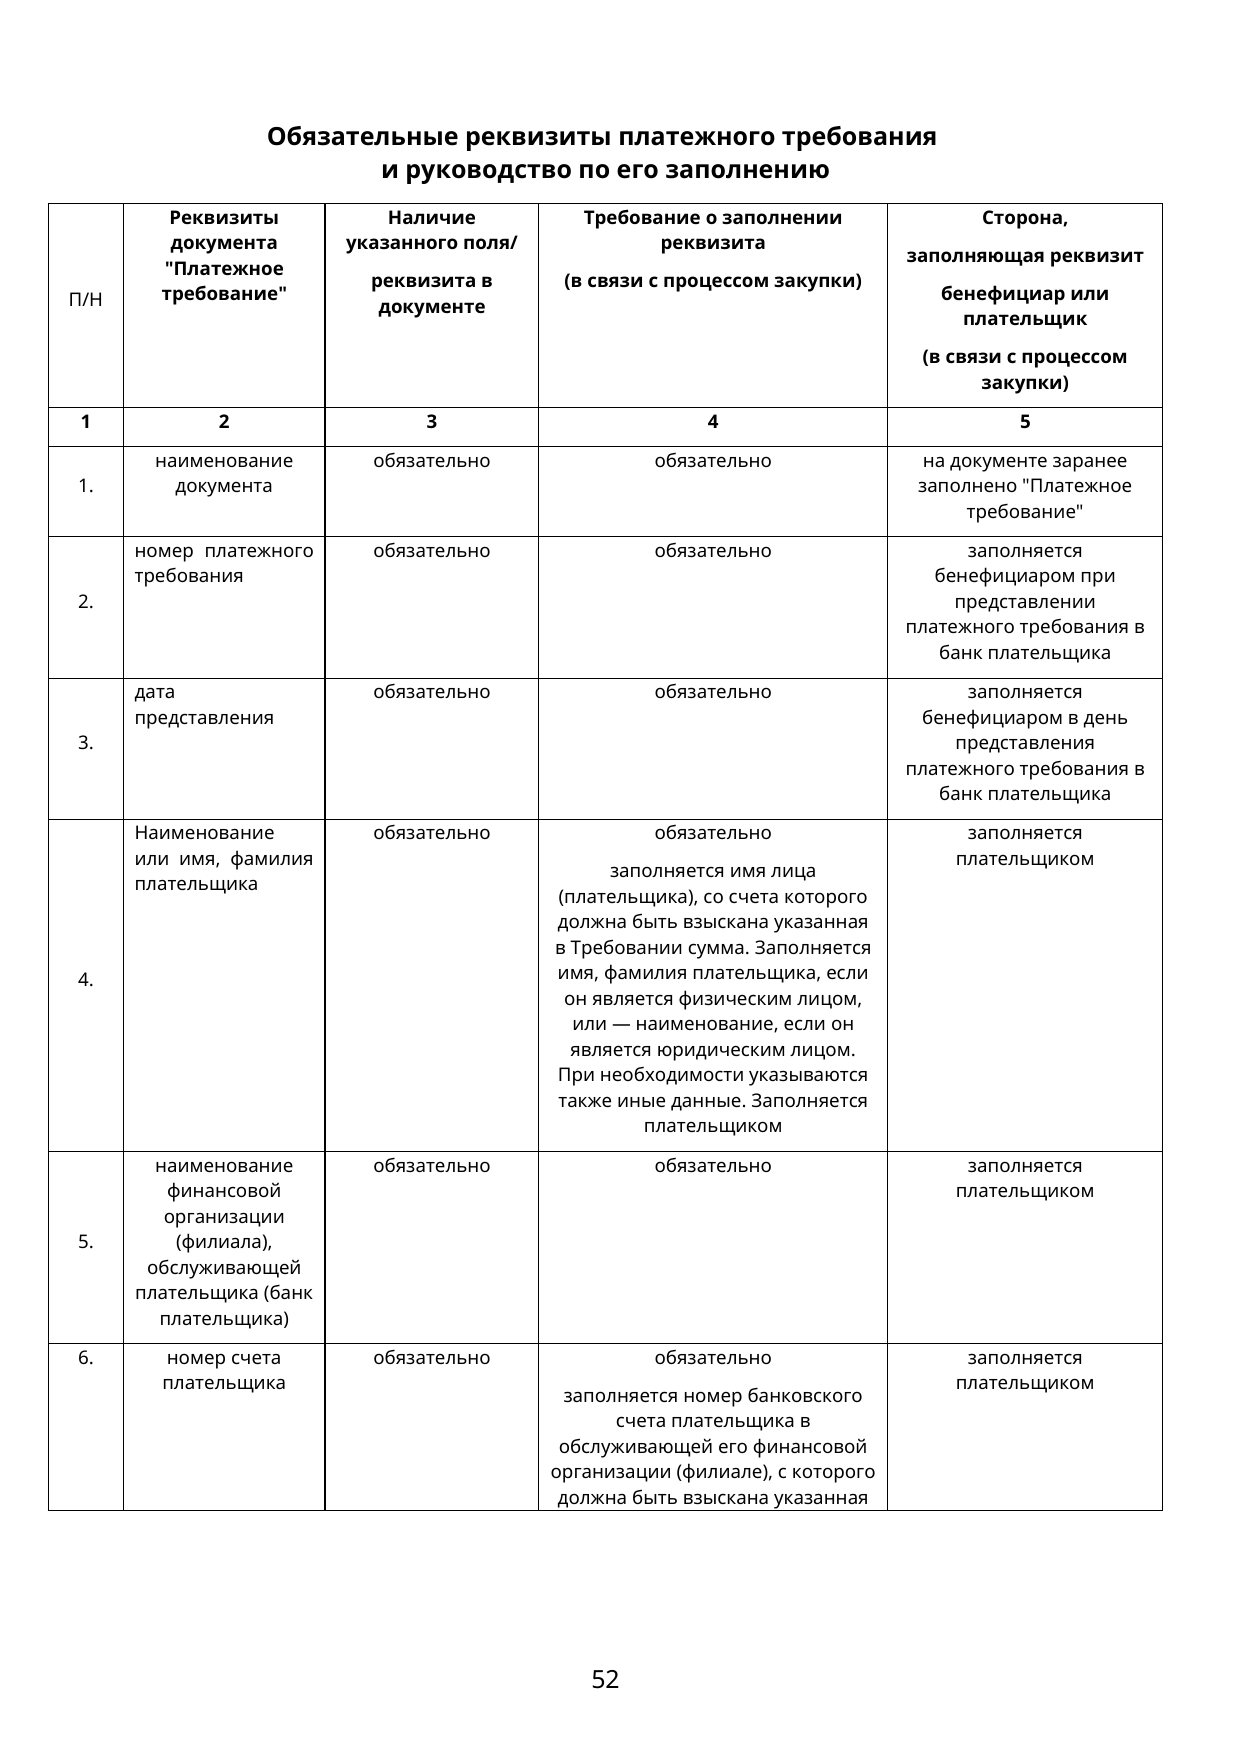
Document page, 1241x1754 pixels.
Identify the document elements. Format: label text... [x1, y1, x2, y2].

table_cell 1. [49, 447, 123, 536]
table_cell номер платежного требования [124, 537, 324, 677]
table_cell обязательно [539, 537, 887, 677]
table_cell 3. [49, 679, 123, 818]
table_cell обязательно [539, 447, 887, 536]
table_header Сторона, заполняющая реквизит бенефициар или плательщик (в связи с процессом закупки) [888, 204, 1162, 407]
table_cell 1 [49, 408, 123, 446]
table_cell 5. [49, 1152, 123, 1343]
table_cell заполняется плательщиком [888, 1344, 1162, 1510]
table_cell обязательно [539, 679, 887, 818]
table_cell 2 [124, 408, 324, 446]
table_cell на документе заранее заполнено "Платежное требование" [888, 447, 1162, 536]
table_cell обязательно [326, 1344, 538, 1510]
table_header Наличие указанного поля/ реквизита в документе [326, 204, 538, 407]
table_cell заполняется бенефициаром при представлении платежного требования в банк плательщика [888, 537, 1162, 677]
table_cell 6. [49, 1344, 123, 1510]
text Обязательные реквизиты платежного требования и руководство по его заполнению [133, 118, 1078, 186]
table_cell дата представления [124, 679, 324, 818]
table_cell заполняется бенефициаром в день представления платежного требования в банк плательщика [888, 679, 1162, 818]
table_header Требование о заполнении реквизита (в связи с процессом закупки) [539, 204, 887, 407]
table_cell обязательно [326, 679, 538, 818]
table_cell заполняется плательщиком [888, 820, 1162, 1151]
table_cell 4. [49, 820, 123, 1151]
table_cell номер счета плательщика [124, 1344, 324, 1510]
table_cell 4 [539, 408, 887, 446]
table_cell 5 [888, 408, 1162, 446]
table_cell Наименование или имя, фамилия плательщика [124, 820, 324, 1151]
table_cell обязательно [326, 1152, 538, 1343]
table_cell обязательно заполняется имя лица (плательщика), со счета которого должна быть взыскана указанная в Требовании сумма. Заполняется имя, фамилия плательщика, если он является физическим лицом, или — наименование, если он является юридическим лицом. При необходимости указываются также иные данные. Заполняется плательщиком [539, 820, 887, 1151]
table_cell наименование документа [124, 447, 324, 536]
table_cell обязательно [326, 447, 538, 536]
table_cell 3 [326, 408, 538, 446]
table_cell обязательно [539, 1152, 887, 1343]
table_cell 2. [49, 537, 123, 677]
table_cell обязательно [326, 820, 538, 1151]
table_header П/Н [49, 204, 123, 407]
table_cell заполняется плательщиком [888, 1152, 1162, 1343]
table_header Реквизиты документа "Платежное требование" [124, 204, 324, 407]
table_cell обязательно [326, 537, 538, 677]
table_cell наименование финансовой организации (филиала), обслуживающей плательщика (банк плательщика) [124, 1152, 324, 1343]
